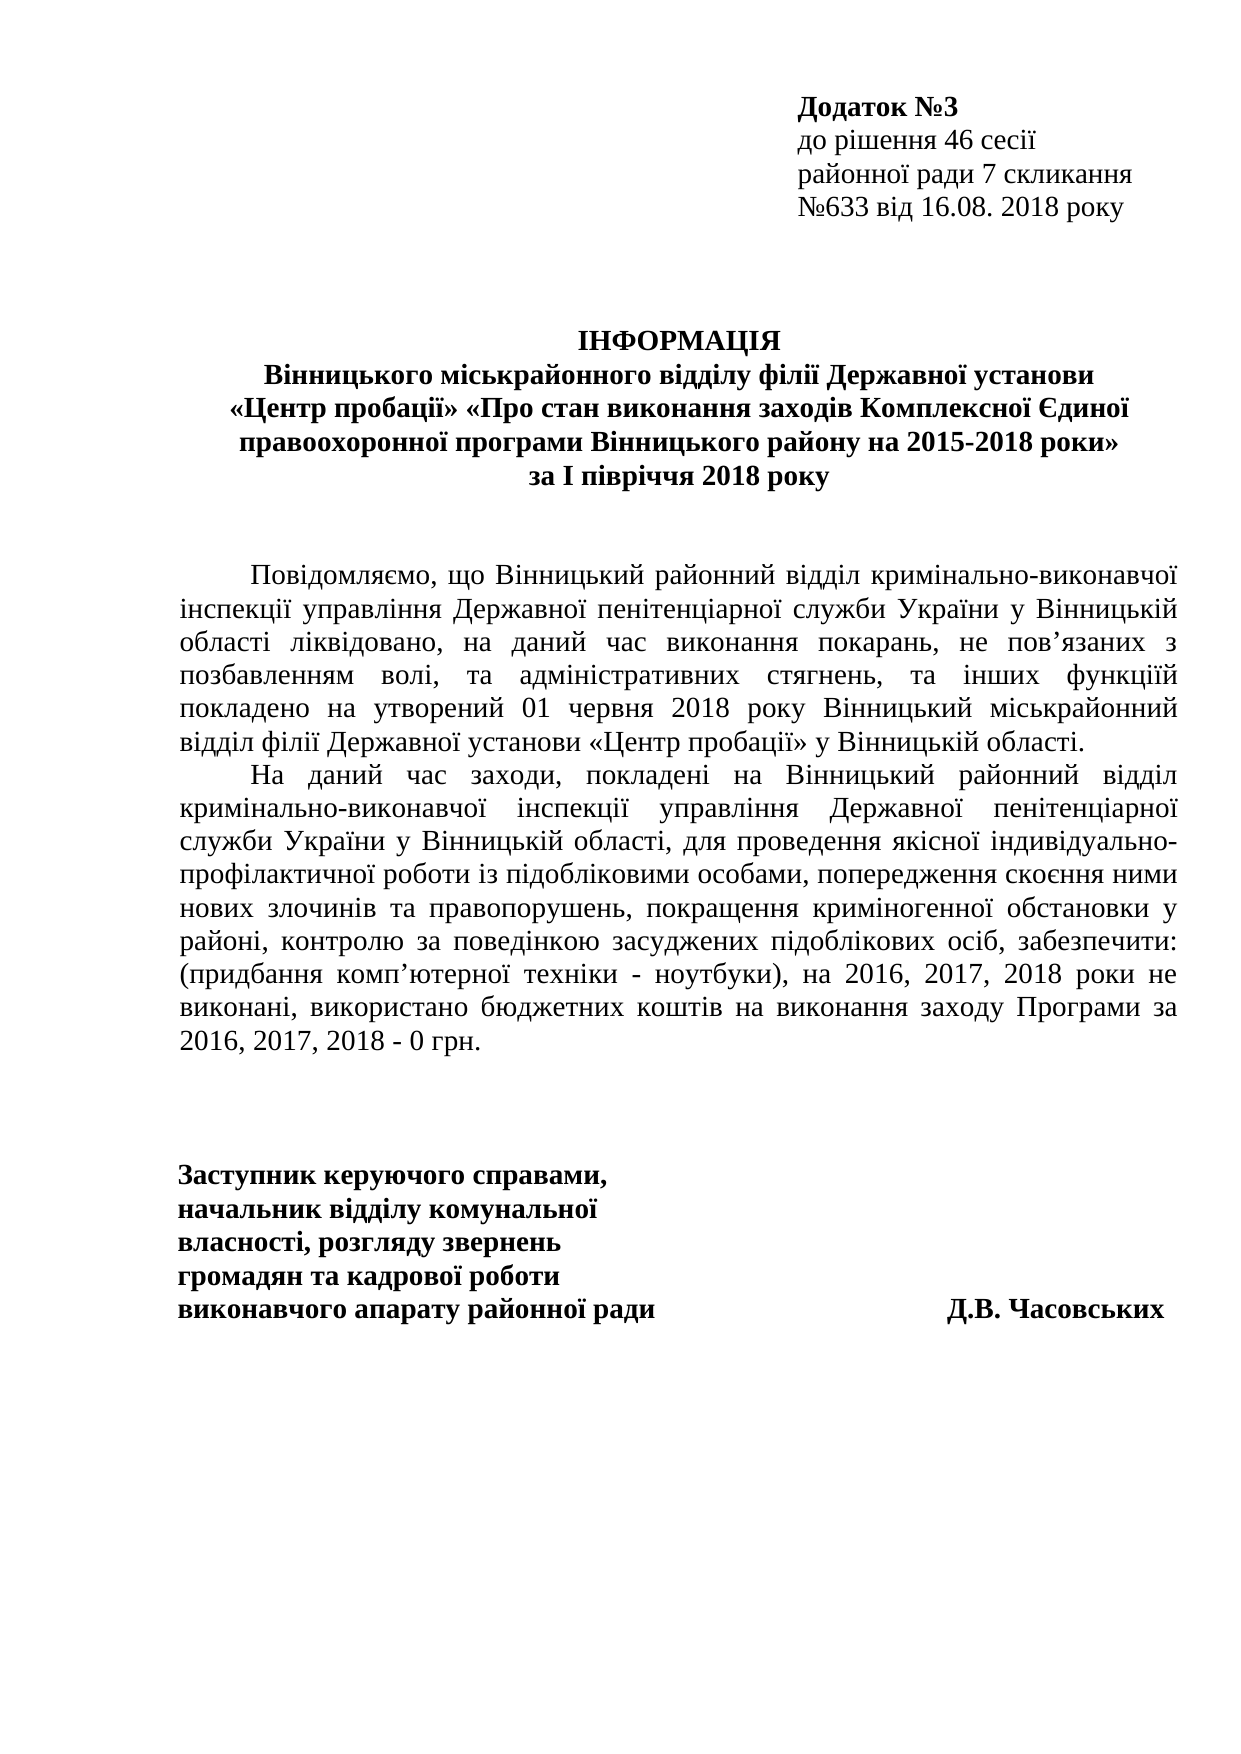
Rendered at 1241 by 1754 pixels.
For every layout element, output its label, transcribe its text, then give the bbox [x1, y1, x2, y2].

text власності, розгляду звернень [177, 1224, 1182, 1258]
text начальник відділу комунальної [177, 1191, 1182, 1224]
text Заступник керуючого справами, [177, 1157, 1181, 1191]
text «Центр пробації» «Про стан виконання заходів Комплексної Єдиної правоохоронної програми Вінницького району на 2015-2018 роки» [177, 391, 1181, 458]
text Вінницького міськрайонного відділу філії Державної установи [177, 357, 1181, 391]
text громадян та кадрової роботи [177, 1258, 1182, 1291]
text районної ради 7 скликання [797, 156, 1181, 189]
text за І півріччя 2018 року [177, 458, 1181, 491]
text виконавчого апарату районної ради Д.В. Часовських [177, 1291, 1182, 1325]
text ІНФОРМАЦІЯ [177, 323, 1181, 357]
text до рішення 46 сесії [797, 122, 1181, 156]
text На даний час заходи, покладені на Вінницький районний відділ кримінально-виконавчої інспекції управління Державної пенітенціарної служби України у Вінницькій області, для проведення якісної індивідуально- профілактичної роботи із підобліковими особами, попередження скоєння ними нових злочинів та правопорушень, покращення криміногенної обстановки у районі, контролю за поведінкою засуджених підоблікових осіб, забезпечити: (придбання комп’ютерної техніки - ноутбуки), на 2016, 2017, 2018 роки не виконані, використано бюджетних коштів на виконання заходу Програми за 2016, 2017, 2018 - 0 грн. [179, 758, 1179, 1057]
text Додаток №3 [797, 89, 1181, 122]
text Повідомляємо, що Вінницький районний відділ кримінально-виконавчої інспекції управління Державної пенітенціарної служби України у Вінницькій області ліквідовано, на даний час виконання покарань, не пов’язаних з позбавленням волі, та адміністративних стягнень, та інших функціїй покладено на утворений 01 червня 2018 року Вінницький міськрайонний відділ філії Державної установи «Центр пробації» у Вінницькій області. [179, 558, 1179, 758]
text №633 від 16.08. 2018 року [797, 189, 1181, 223]
